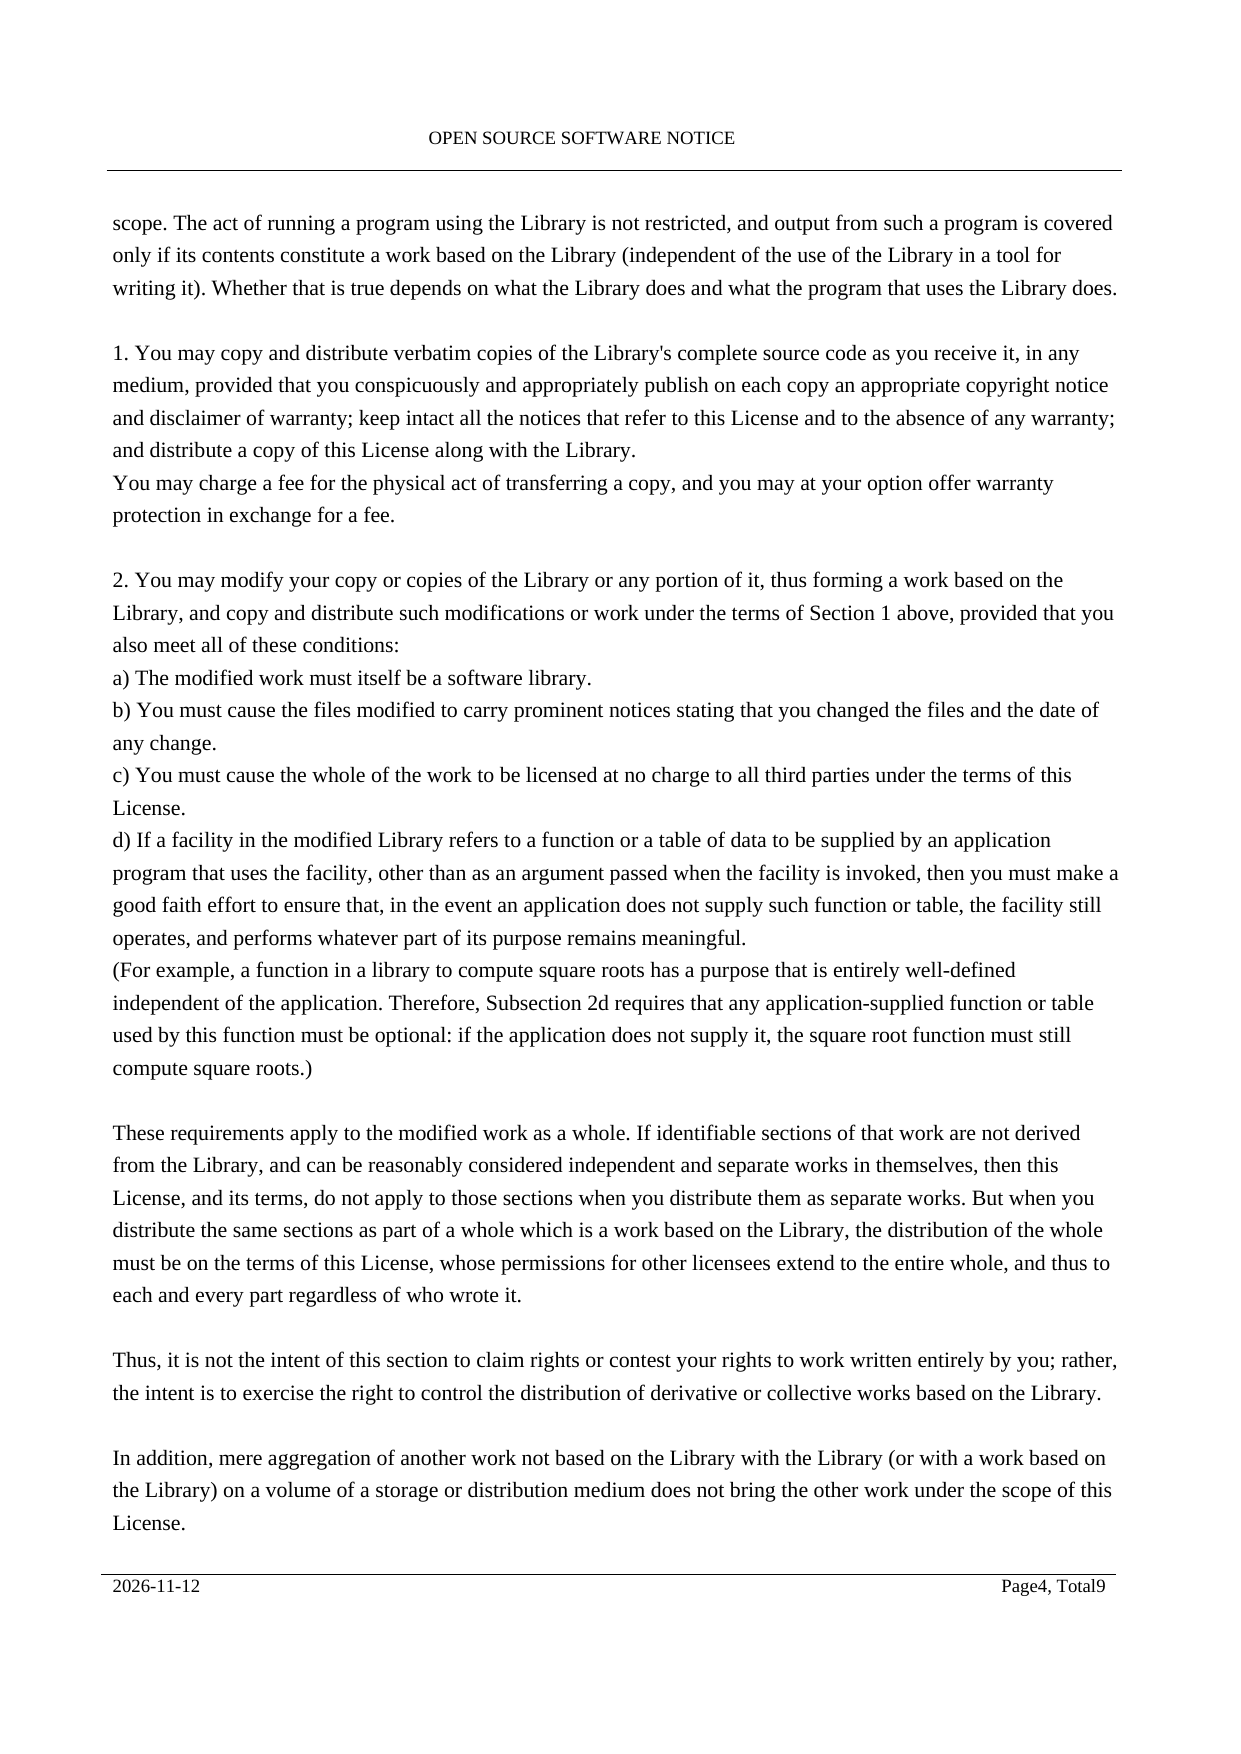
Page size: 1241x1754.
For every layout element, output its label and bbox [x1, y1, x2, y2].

text [112, 206, 1128, 1539]
